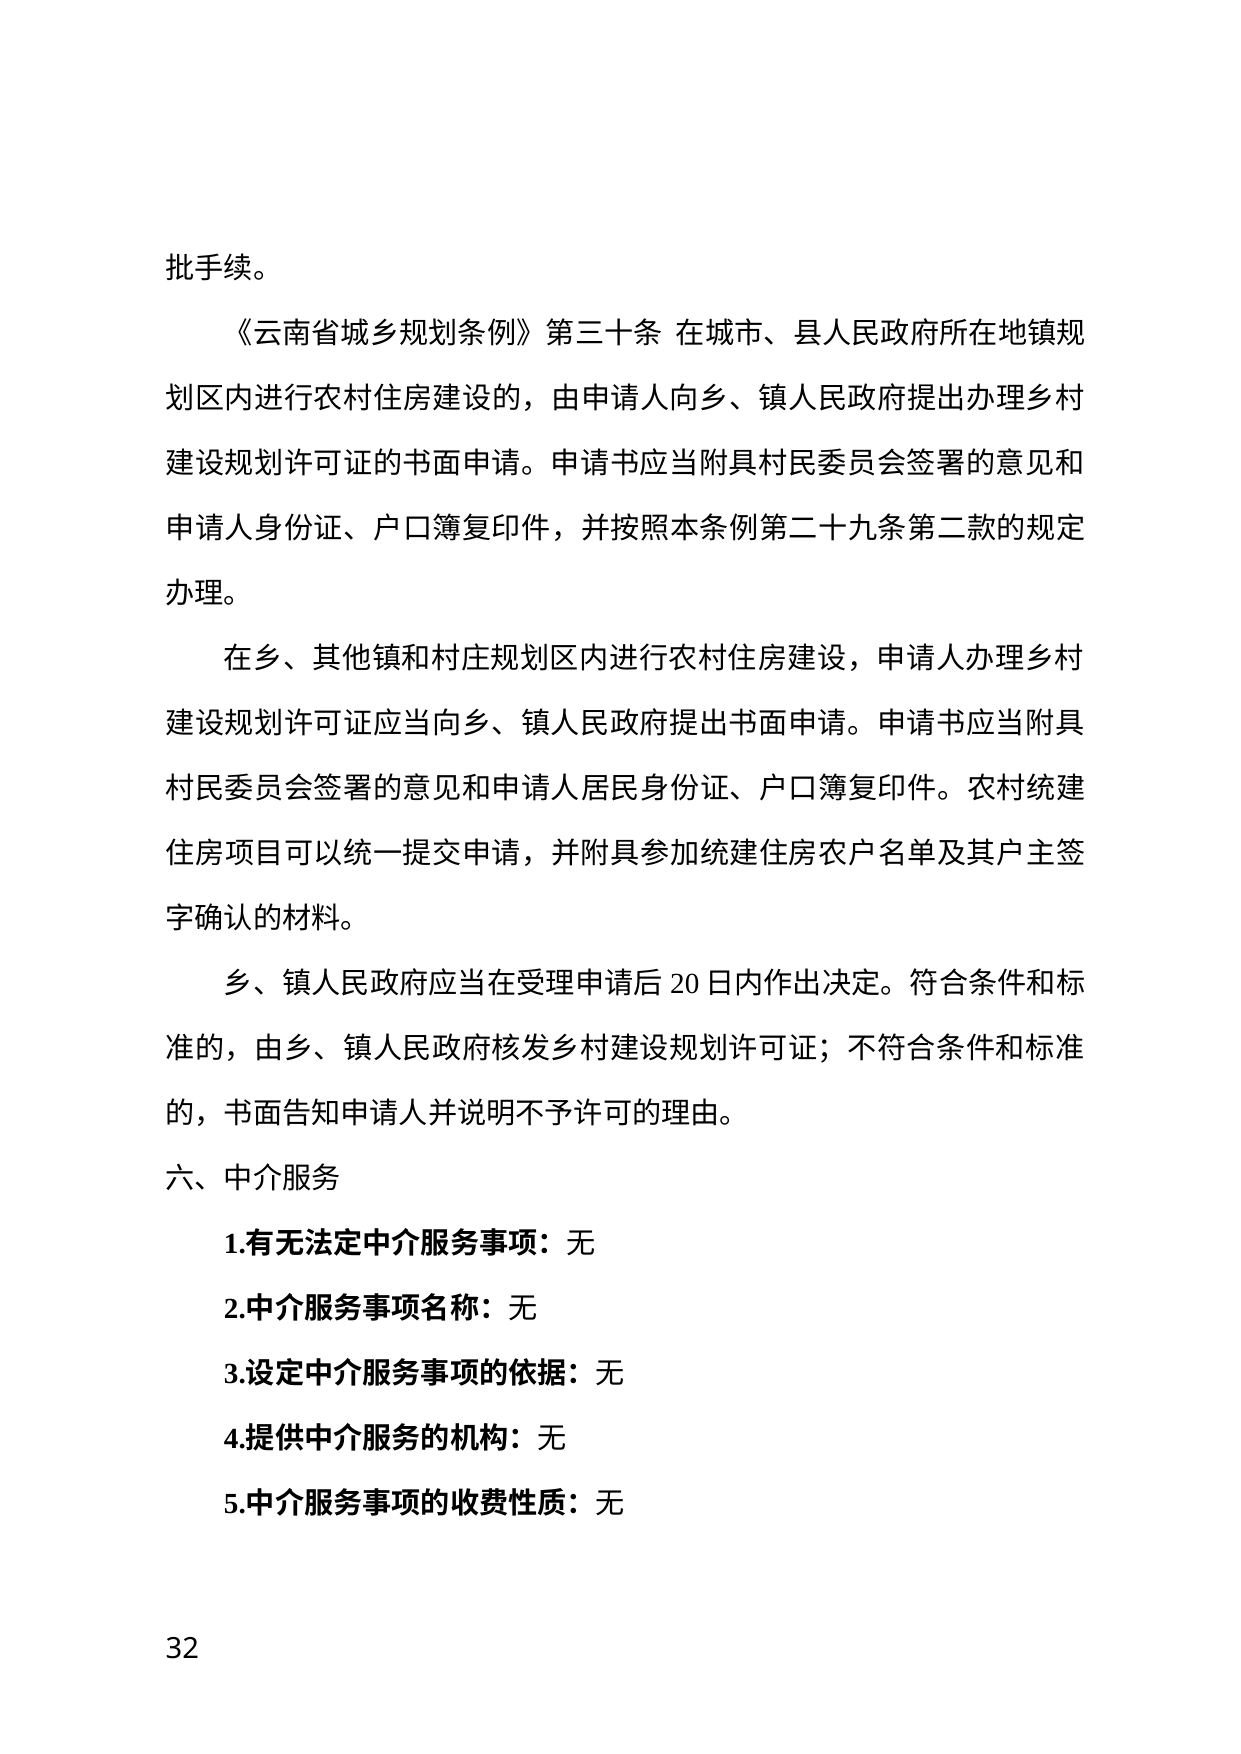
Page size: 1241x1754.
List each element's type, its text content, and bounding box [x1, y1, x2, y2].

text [165, 233, 1087, 298]
text 乡、镇人民政府应当在受理申请后20日内作出决定。符合条件和标准的，由乡、镇人民政府核发乡村建设规划许可证；不符合条件和标准的，书面告知申请人并说明不予许可的理由。 [165, 948, 1087, 1143]
text 1.有无法定中介服务事项：无 [165, 1208, 1087, 1273]
text 2.中介服务事项名称：无 [165, 1273, 1087, 1338]
text 3.设定中介服务事项的依据：无 [165, 1338, 1087, 1403]
text 4.提供中介服务的机构：无 [165, 1403, 1087, 1468]
text 5.中介服务事项的收费性质：无 [165, 1468, 1087, 1533]
text 《云南省城乡规划条例》第三十条 在城市、县人民政府所在地镇规划区内进行农村住房建设的，由申请人向乡、镇人民政府提出办理乡村建设规划许可证的书面申请。申请书应当附具村民委员会签署的意见和申请人身份证、户口簿复印件，并按照本条例第二十九条第二款的规定办理。 [165, 298, 1087, 623]
list 六、中介服务 [165, 1143, 1087, 1208]
text 在乡、其他镇和村庄规划区内进行农村住房建设，申请人办理乡村建设规划许可证应当向乡、镇人民政府提出书面申请。申请书应当附具村民委员会签署的意见和申请人居民身份证、户口簿复印件。农村统建住房项目可以统一提交申请，并附具参加统建住房农户名单及其户主签字确认的材料。 [165, 623, 1087, 948]
